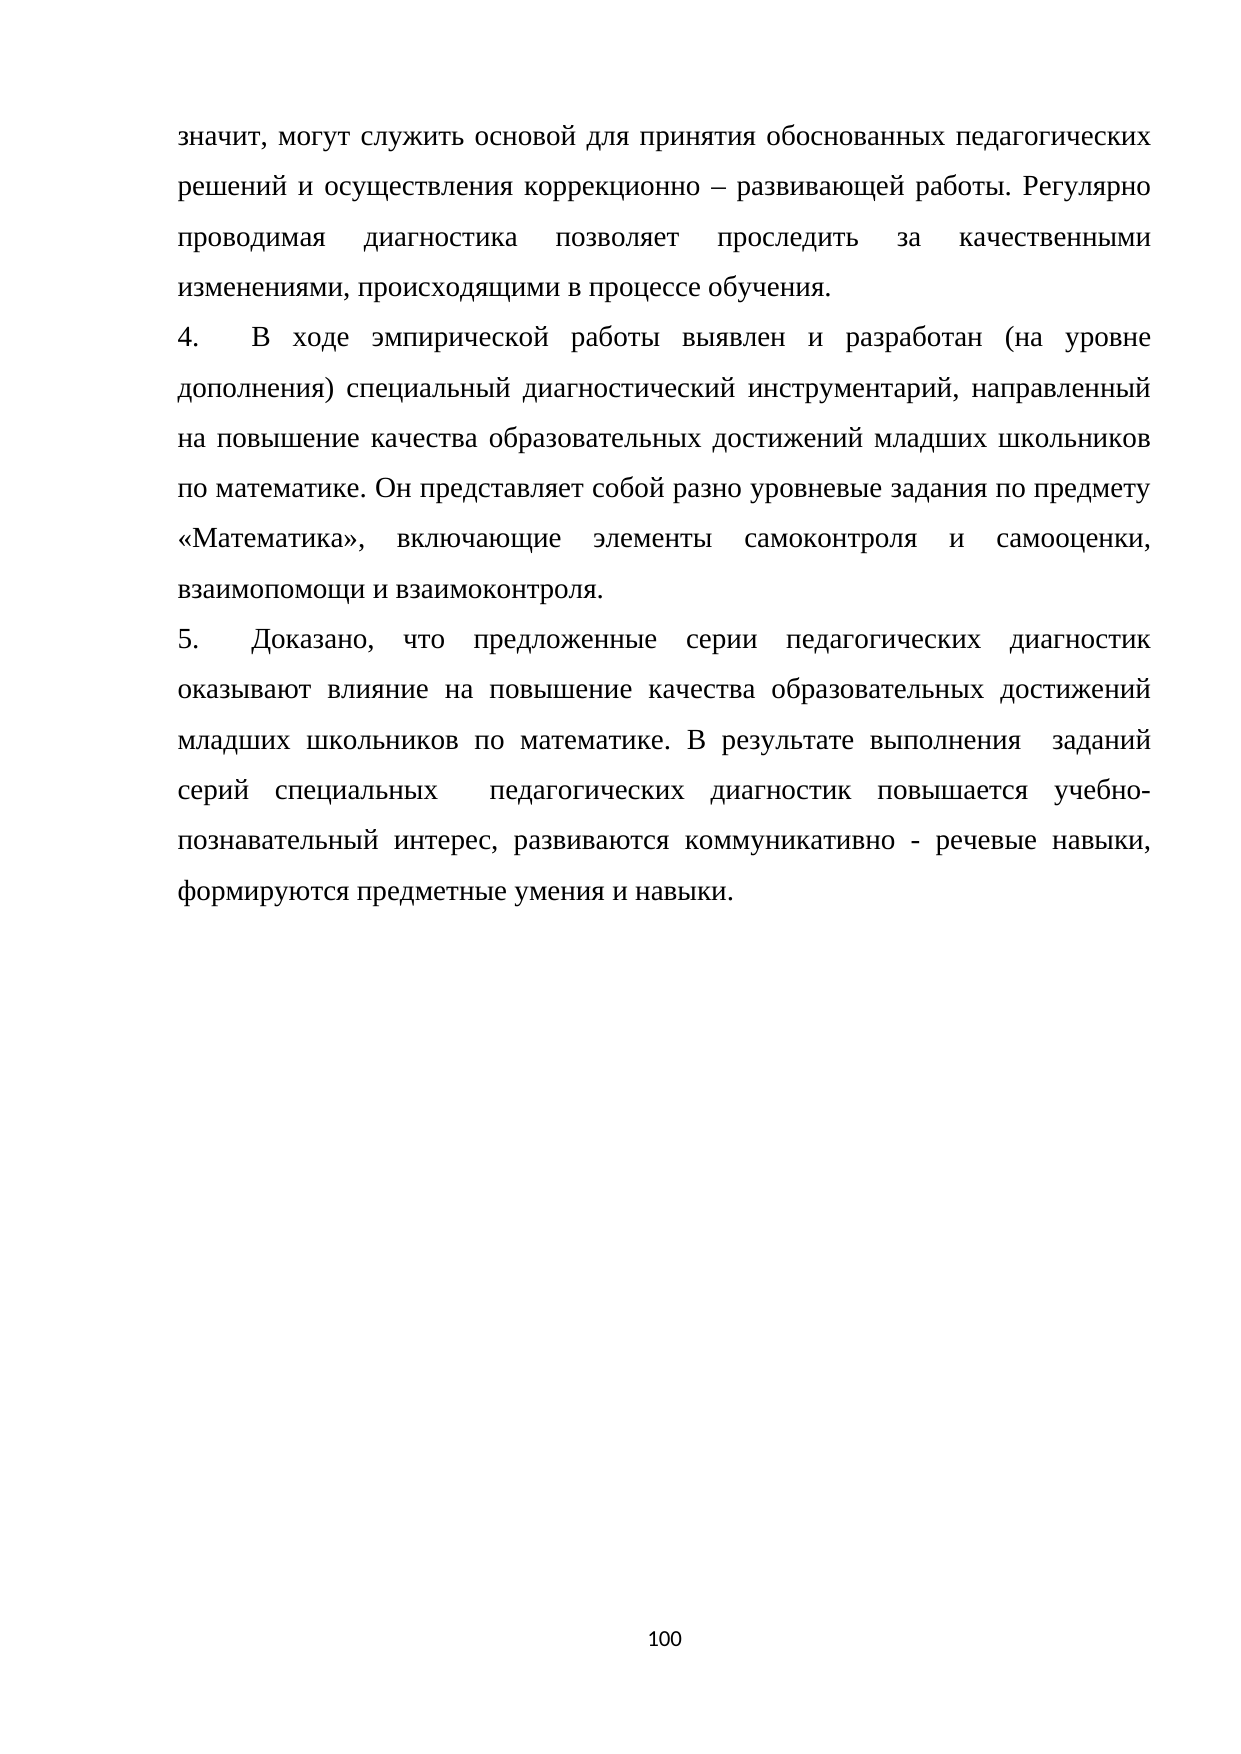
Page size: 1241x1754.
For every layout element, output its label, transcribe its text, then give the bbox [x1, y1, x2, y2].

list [177, 118, 1152, 303]
list В ходе эмпирической работы выявлен и разработан (на уровне дополнения) специальный диагностический инструментарий, направленный на повышение качества образовательных достижений младших школьников по математике. Он представляет собой разно уровневые задания по предмету «Математика», включающие элементы самоконтроля и самооценки, взаимопомощи и взаимоконтроля. [177, 319, 1152, 604]
list Доказано, что предложенные серии педагогических диагностик оказывают влияние на повышение качества образовательных достижений младших школьников по математике. В результате выполнения заданий серий специальных педагогических диагностик повышается учебно-познавательный интерес, развиваются коммуникативно - речевые навыки, формируются предметные умения и навыки. [177, 621, 1152, 906]
